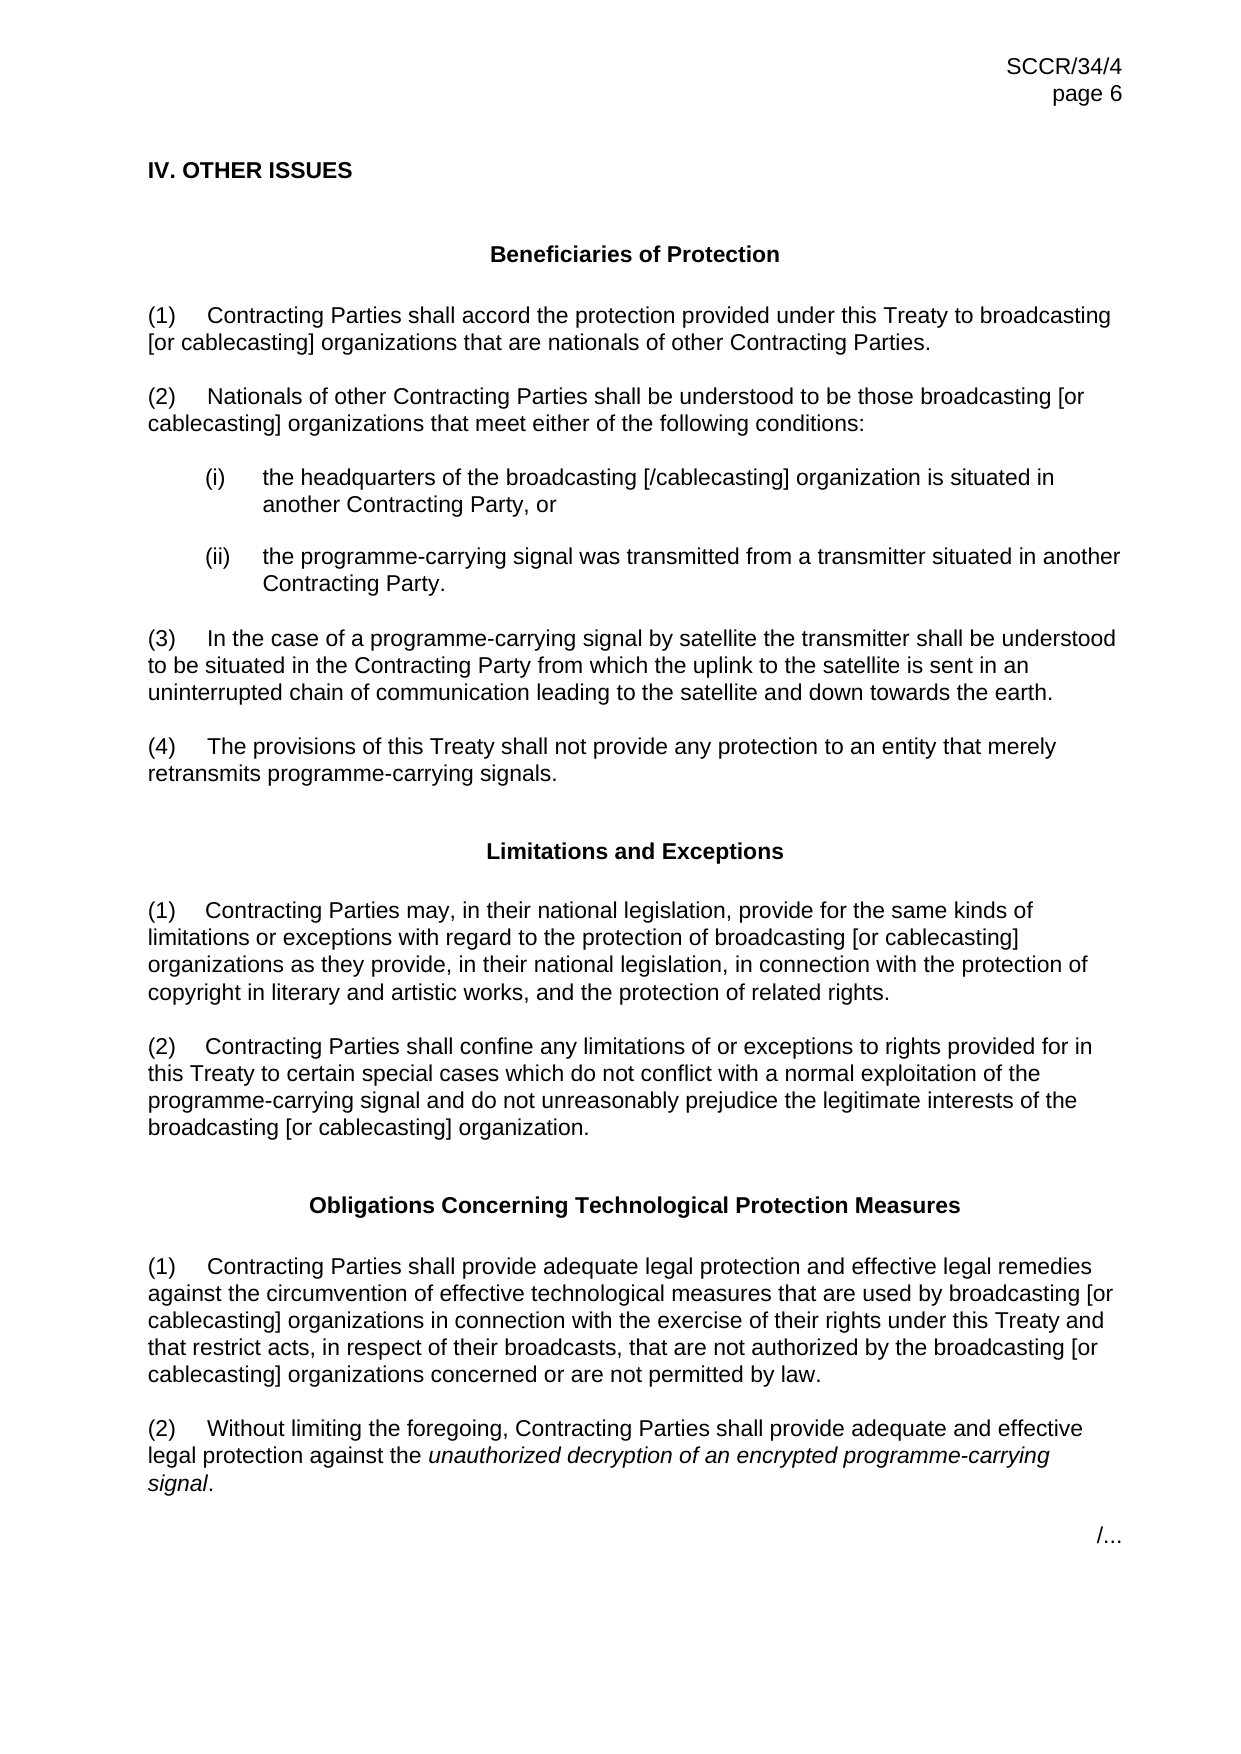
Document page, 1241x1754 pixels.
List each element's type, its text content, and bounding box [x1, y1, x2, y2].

text /... [148, 1521, 1122, 1548]
text (4) The provisions of this Treaty shall not provide any protection to an entity that merely retransmits programme-carrying signals. [148, 732, 1122, 786]
subtitle IV. OTHER ISSUES [148, 157, 1122, 183]
text (ii) the programme-carrying signal was transmitted from a transmitter situated in another Contracting Party. [205, 542, 1122, 597]
text (1) Contracting Parties shall provide adequate legal protection and effective legal remedies against the circumvention of effective technological measures that are used by broadcasting [or cablecasting] organizations in connection with the exercise of their rights under this Treaty and that restrict acts, in respect of their broadcasts, that are not authorized by the broadcasting [or cablecasting] organizations concerned or are not permitted by law. [148, 1252, 1122, 1387]
text (1) Contracting Parties shall accord the protection provided under this Treaty to broadcasting [or cablecasting] organizations that are nationals of other Contracting Parties. [148, 301, 1122, 355]
subtitle Obligations Concerning Technological Protection Measures [148, 1192, 1122, 1219]
subtitle Limitations and Exceptions [148, 838, 1122, 864]
text (2) Nationals of other Contracting Parties shall be understood to be those broadcasting [or cablecasting] organizations that meet either of the following conditions: [148, 382, 1122, 436]
text (i) the headquarters of the broadcasting [/cablecasting] organization is situated in another Contracting Party, or [205, 463, 1122, 517]
subtitle Beneficiaries of Protection [148, 241, 1122, 267]
text (2) Without limiting the foregoing, Contracting Parties shall provide adequate and effective legal protection against the unauthorized decryption of an encrypted programme-carrying signal. [148, 1414, 1122, 1496]
text (1) Contracting Parties may, in their national legislation, provide for the same kinds of limitations or exceptions with regard to the protection of broadcasting [or cablecasting] organizations as they provide, in their national legislation, in connection with the protection of copyright in literary and artistic works, and the protection of related rights. [148, 897, 1122, 1005]
text (2) Contracting Parties shall confine any limitations of or exceptions to rights provided for in this Treaty to certain special cases which do not conflict with a normal exploitation of the programme-carrying signal and do not unreasonably prejudice the legitimate interests of the broadcasting [or cablecasting] organization. [148, 1032, 1122, 1140]
text (3) In the case of a programme-carrying signal by satellite the transmitter shall be understood to be situated in the Contracting Party from which the uplink to the satellite is sent in an uninterrupted chain of communication leading to the satellite and down towards the earth. [148, 624, 1122, 705]
